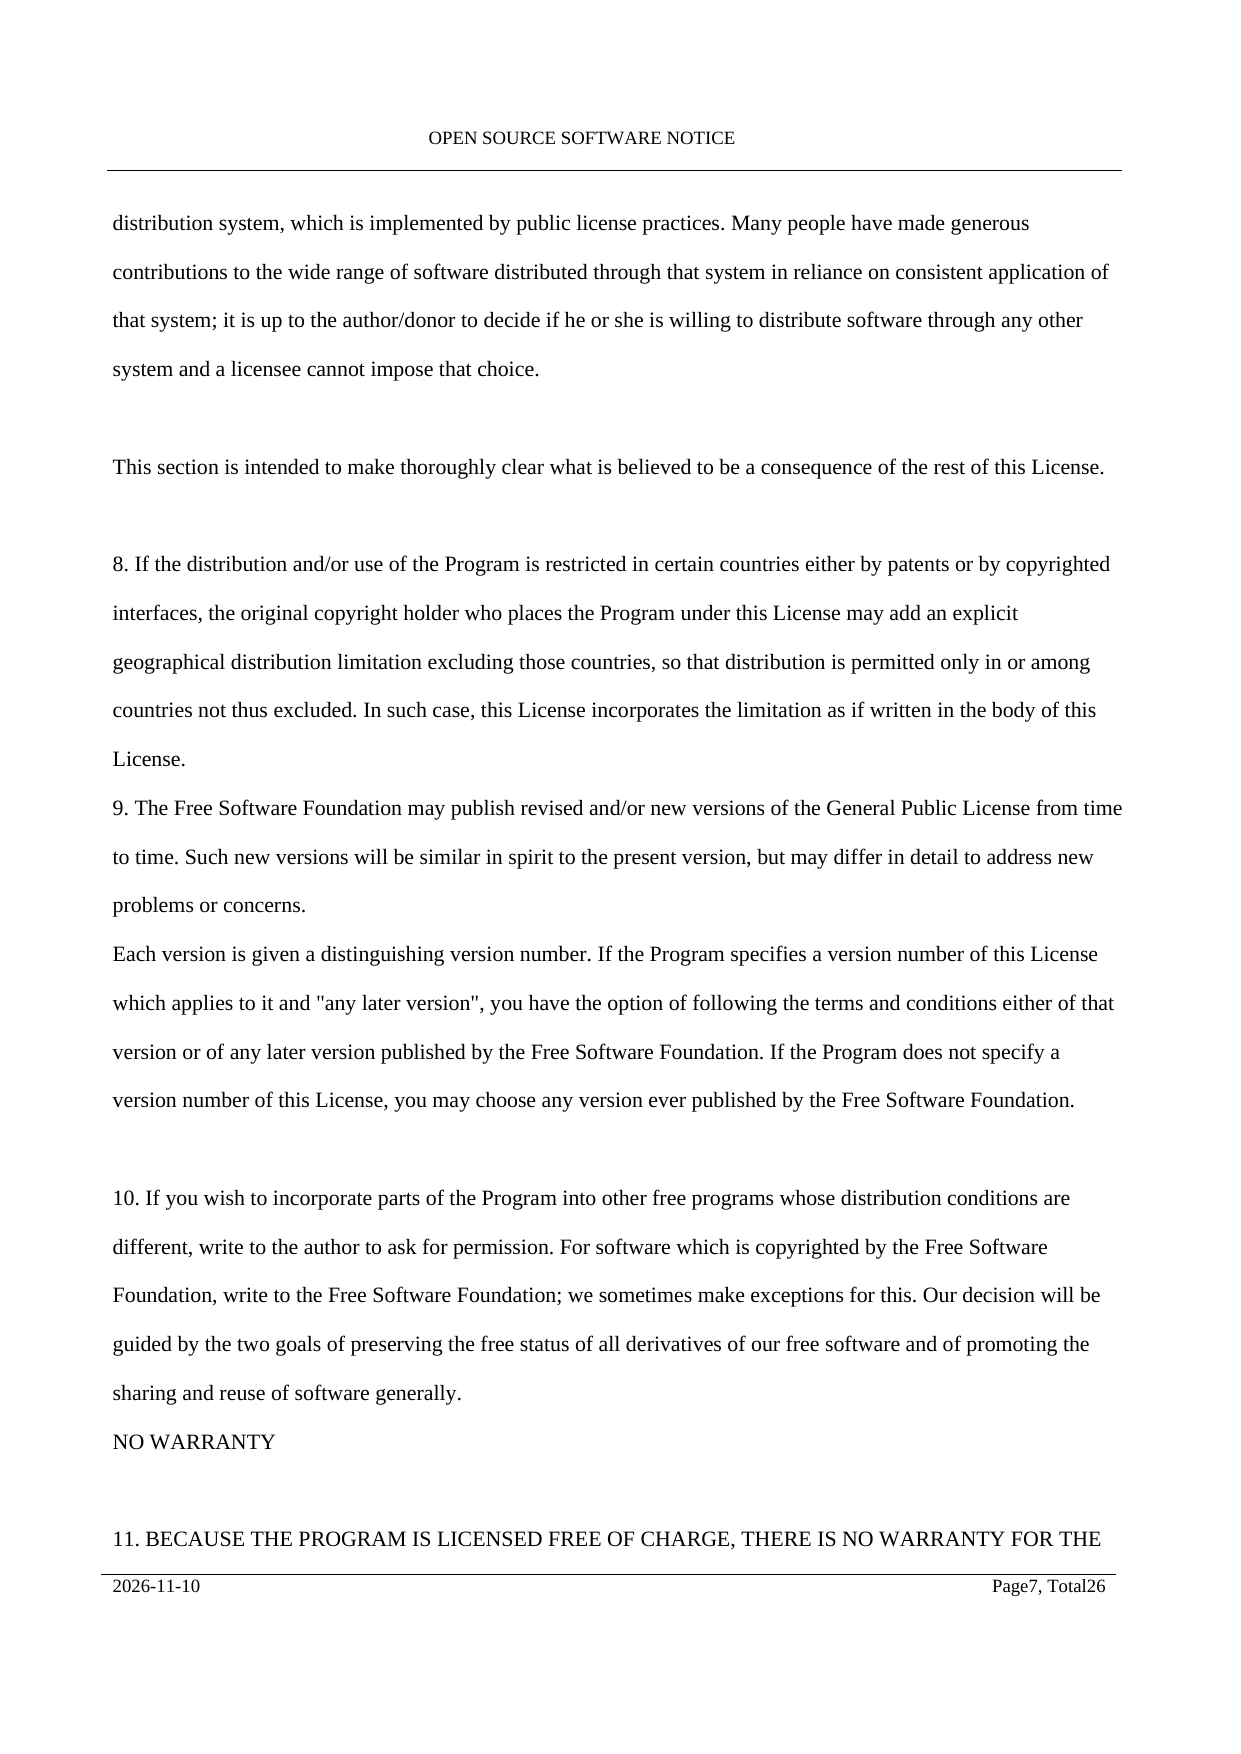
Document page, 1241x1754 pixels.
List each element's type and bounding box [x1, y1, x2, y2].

text [112, 206, 1128, 1555]
